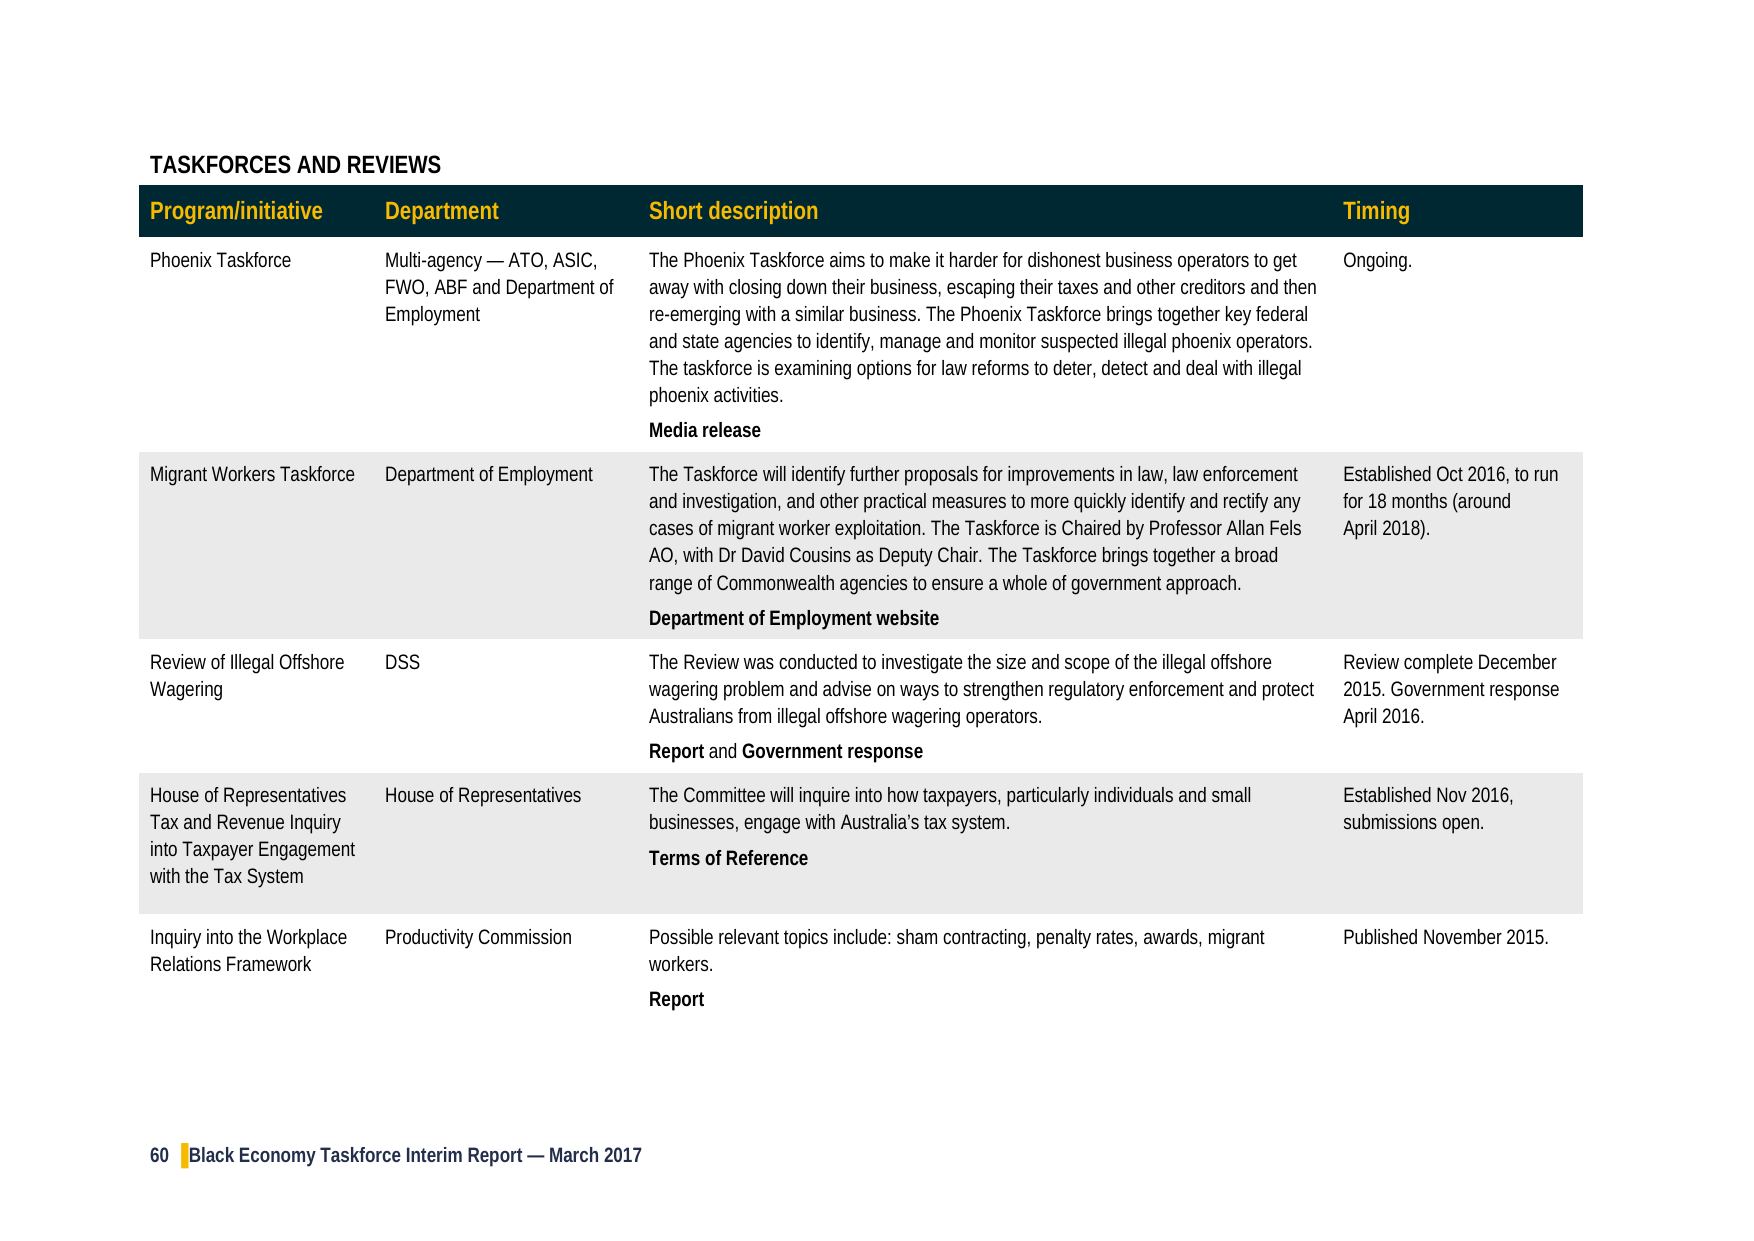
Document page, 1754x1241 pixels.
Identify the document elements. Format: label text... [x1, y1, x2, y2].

table_cell The Committee will inquire into how taxpayers, particularly individuals and small businesses, engage with Australia’s tax system. Terms of Reference [638, 773, 1332, 914]
table_cell DSS [374, 639, 638, 772]
table_cell Multi-agency — ATO, ASIC, FWO, ABF and Department of Employment [374, 237, 638, 452]
subtitle Taskforces and reviews [150, 150, 1577, 179]
table_header Short description [638, 185, 1332, 237]
table_cell Established Nov 2016, submissions open. [1332, 773, 1583, 914]
table_cell Ongoing. [1332, 237, 1583, 452]
table_cell Published November 2015. [1332, 914, 1583, 1056]
table_cell Established Oct 2016, to run for 18 months (around April 2018). [1332, 452, 1583, 639]
table_cell Review of Illegal Offshore Wagering [139, 639, 374, 772]
table_header Timing [1332, 185, 1583, 237]
table_header Department [374, 185, 638, 237]
table_cell House of Representatives Tax and Revenue Inquiry into Taxpayer Engagement with the Tax System [139, 773, 374, 914]
table_cell The Phoenix Taskforce aims to make it harder for dishonest business operators to get away with closing down their business, escaping their taxes and other creditors and then re-emerging with a similar business. The Phoenix Taskforce brings together key federal and state agencies to identify, manage and monitor suspected illegal phoenix operators. The taskforce is examining options for law reforms to deter, detect and deal with illegal phoenix activities. Media release [638, 237, 1332, 452]
table_cell The Taskforce will identify further proposals for improvements in law, law enforcement and investigation, and other practical measures to more quickly identify and rectify any cases of migrant worker exploitation. The Taskforce is Chaired by Professor Allan Fels AO, with Dr David Cousins as Deputy Chair. The Taskforce brings together a broad range of Commonwealth agencies to ensure a whole of government approach. Department of Employment website [638, 452, 1332, 639]
table_header Program/initiative [139, 185, 374, 237]
table_cell Productivity Commission [374, 914, 638, 1056]
table_cell Inquiry into the Workplace Relations Framework [139, 914, 374, 1056]
table_cell Phoenix Taskforce [139, 237, 374, 452]
table_cell Department of Employment [374, 452, 638, 639]
table_cell Migrant Workers Taskforce [139, 452, 374, 639]
table_cell House of Representatives [374, 773, 638, 914]
table_cell Possible relevant topics include: sham contracting, penalty rates, awards, migrant workers. Report [638, 914, 1332, 1056]
table_cell The Review was conducted to investigate the size and scope of the illegal offshore wagering problem and advise on ways to strengthen regulatory enforcement and protect Australians from illegal offshore wagering operators. Report and Government response [638, 639, 1332, 772]
table_cell Review complete December 2015. Government response April 2016. [1332, 639, 1583, 772]
